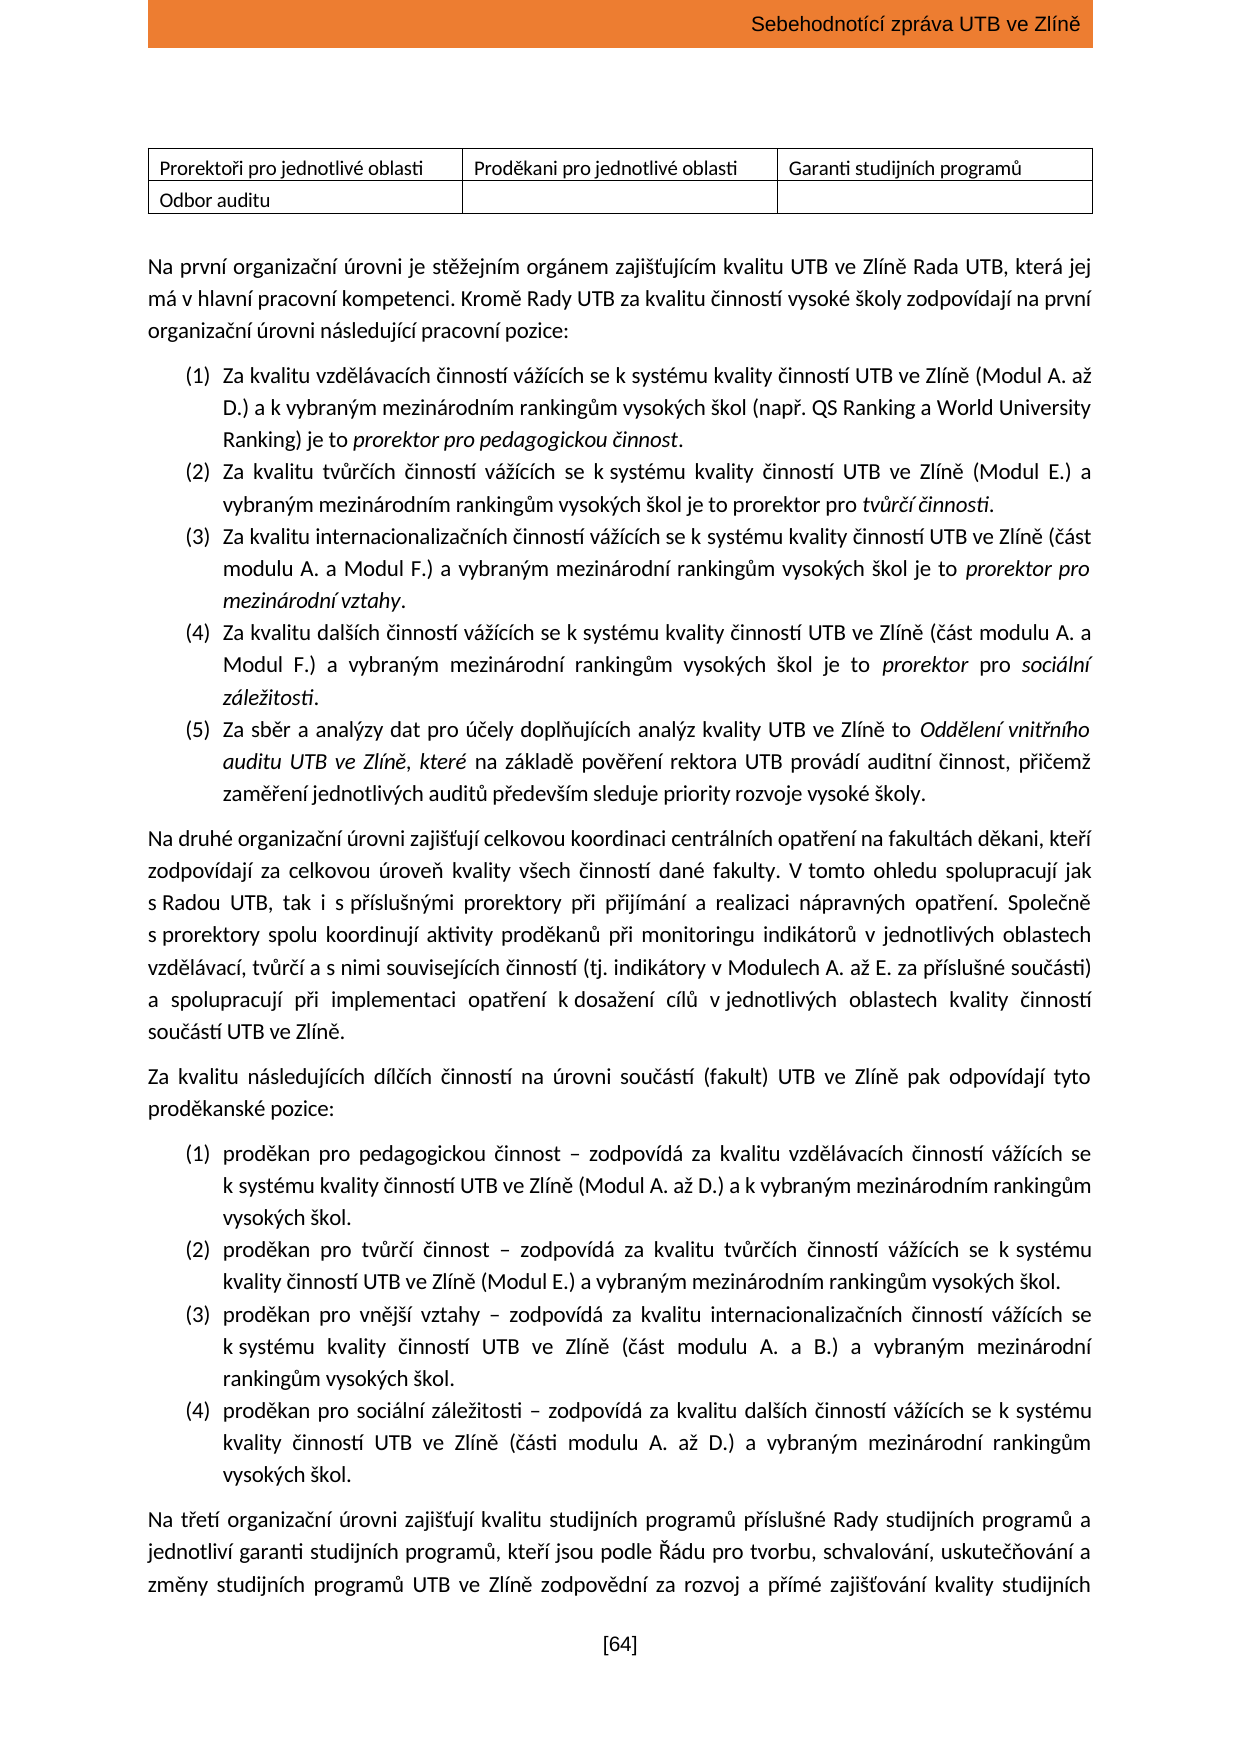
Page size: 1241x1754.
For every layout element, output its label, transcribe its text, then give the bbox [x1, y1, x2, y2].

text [148, 1505, 1092, 1598]
list Za kvalitu internacionalizačních činností vážících se k systému kvality činností UTB ve Zlíně (část modulu A. a Modul F.) a vybraným mezinárodní rankingům vysokých škol je to prorektor pro mezinárodní vztahy. [185, 522, 1092, 614]
list proděkan pro tvůrčí činnost – zodpovídá za kvalitu tvůrčích činností vážících se k systému kvality činností UTB ve Zlíně (Modul E.) a vybraným mezinárodním rankingům vysokých škol. [185, 1235, 1092, 1296]
text Na první organizační úrovni je stěžejním orgánem zajišťujícím kvalitu UTB ve Zlíně Rada UTB, která jej má v hlavní pracovní kompetenci. Kromě Rady UTB za kvalitu činností vysoké školy zodpovídají na první organizační úrovni následující pracovní pozice: [148, 252, 1092, 344]
table_cell [463, 181, 777, 213]
list Za kvalitu vzdělávacích činností vážících se k systému kvality činností UTB ve Zlíně (Modul A. až D.) a k vybraným mezinárodním rankingům vysokých škol (např. QS Ranking a World University Ranking) je to prorektor pro pedagogickou činnost. [185, 361, 1092, 453]
text Na druhé organizační úrovni zajišťují celkovou koordinaci centrálních opatření na fakultách děkani, kteří zodpovídají za celkovou úroveň kvality všech činností dané fakulty. V tomto ohledu spolupracují jak s Radou UTB, tak i s příslušnými prorektory při přijímání a realizaci nápravných opatření. Společně s prorektory spolu koordinují aktivity proděkanů při monitoringu indikátorů v jednotlivých oblastech vzdělávací, tvůrčí a s nimi souvisejících činností (tj. indikátory v Modulech A. až E. za příslušné součásti) a spolupracují při implementaci opatření k dosažení cílů v jednotlivých oblastech kvality činností součástí UTB ve Zlíně. [148, 824, 1092, 1045]
table_cell Proděkani pro jednotlivé oblasti [463, 149, 777, 180]
table_cell Prorektoři pro jednotlivé oblasti [149, 149, 462, 180]
table_cell [778, 181, 1092, 213]
list proděkan pro sociální záležitosti – zodpovídá za kvalitu dalších činností vážících se k systému kvality činností UTB ve Zlíně (části modulu A. až D.) a vybraným mezinárodní rankingům vysokých škol. [185, 1396, 1092, 1489]
table_cell Odbor auditu [149, 181, 462, 213]
list Za kvalitu tvůrčích činností vážících se k systému kvality činností UTB ve Zlíně (Modul E.) a vybraným mezinárodním rankingům vysokých škol je to prorektor pro tvůrčí činnosti. [185, 457, 1092, 518]
list proděkan pro vnější vztahy – zodpovídá za kvalitu internacionalizačních činností vážících se k systému kvality činností UTB ve Zlíně (část modulu A. a B.) a vybraným mezinárodní rankingům vysokých škol. [185, 1300, 1092, 1392]
text Za kvalitu následujících dílčích činností na úrovni součástí (fakult) UTB ve Zlíně pak odpovídají tyto proděkanské pozice: [148, 1062, 1092, 1122]
list Za kvalitu dalších činností vážících se k systému kvality činností UTB ve Zlíně (část modulu A. a Modul F.) a vybraným mezinárodní rankingům vysokých škol je to prorektor pro sociální záležitosti. [185, 618, 1092, 711]
table_cell Garanti studijních programů [778, 149, 1092, 180]
list Za sběr a analýzy dat pro účely doplňujících analýz kvality UTB ve Zlíně to Oddělení vnitřního auditu UTB ve Zlíně, které na základě pověření rektora UTB provádí auditní činnost, přičemž zaměření jednotlivých auditů především sleduje priority rozvoje vysoké školy. [185, 715, 1092, 807]
list proděkan pro pedagogickou činnost – zodpovídá za kvalitu vzdělávacích činností vážících se k systému kvality činností UTB ve Zlíně (Modul A. až D.) a k vybraným mezinárodním rankingům vysokých škol. [185, 1139, 1092, 1231]
